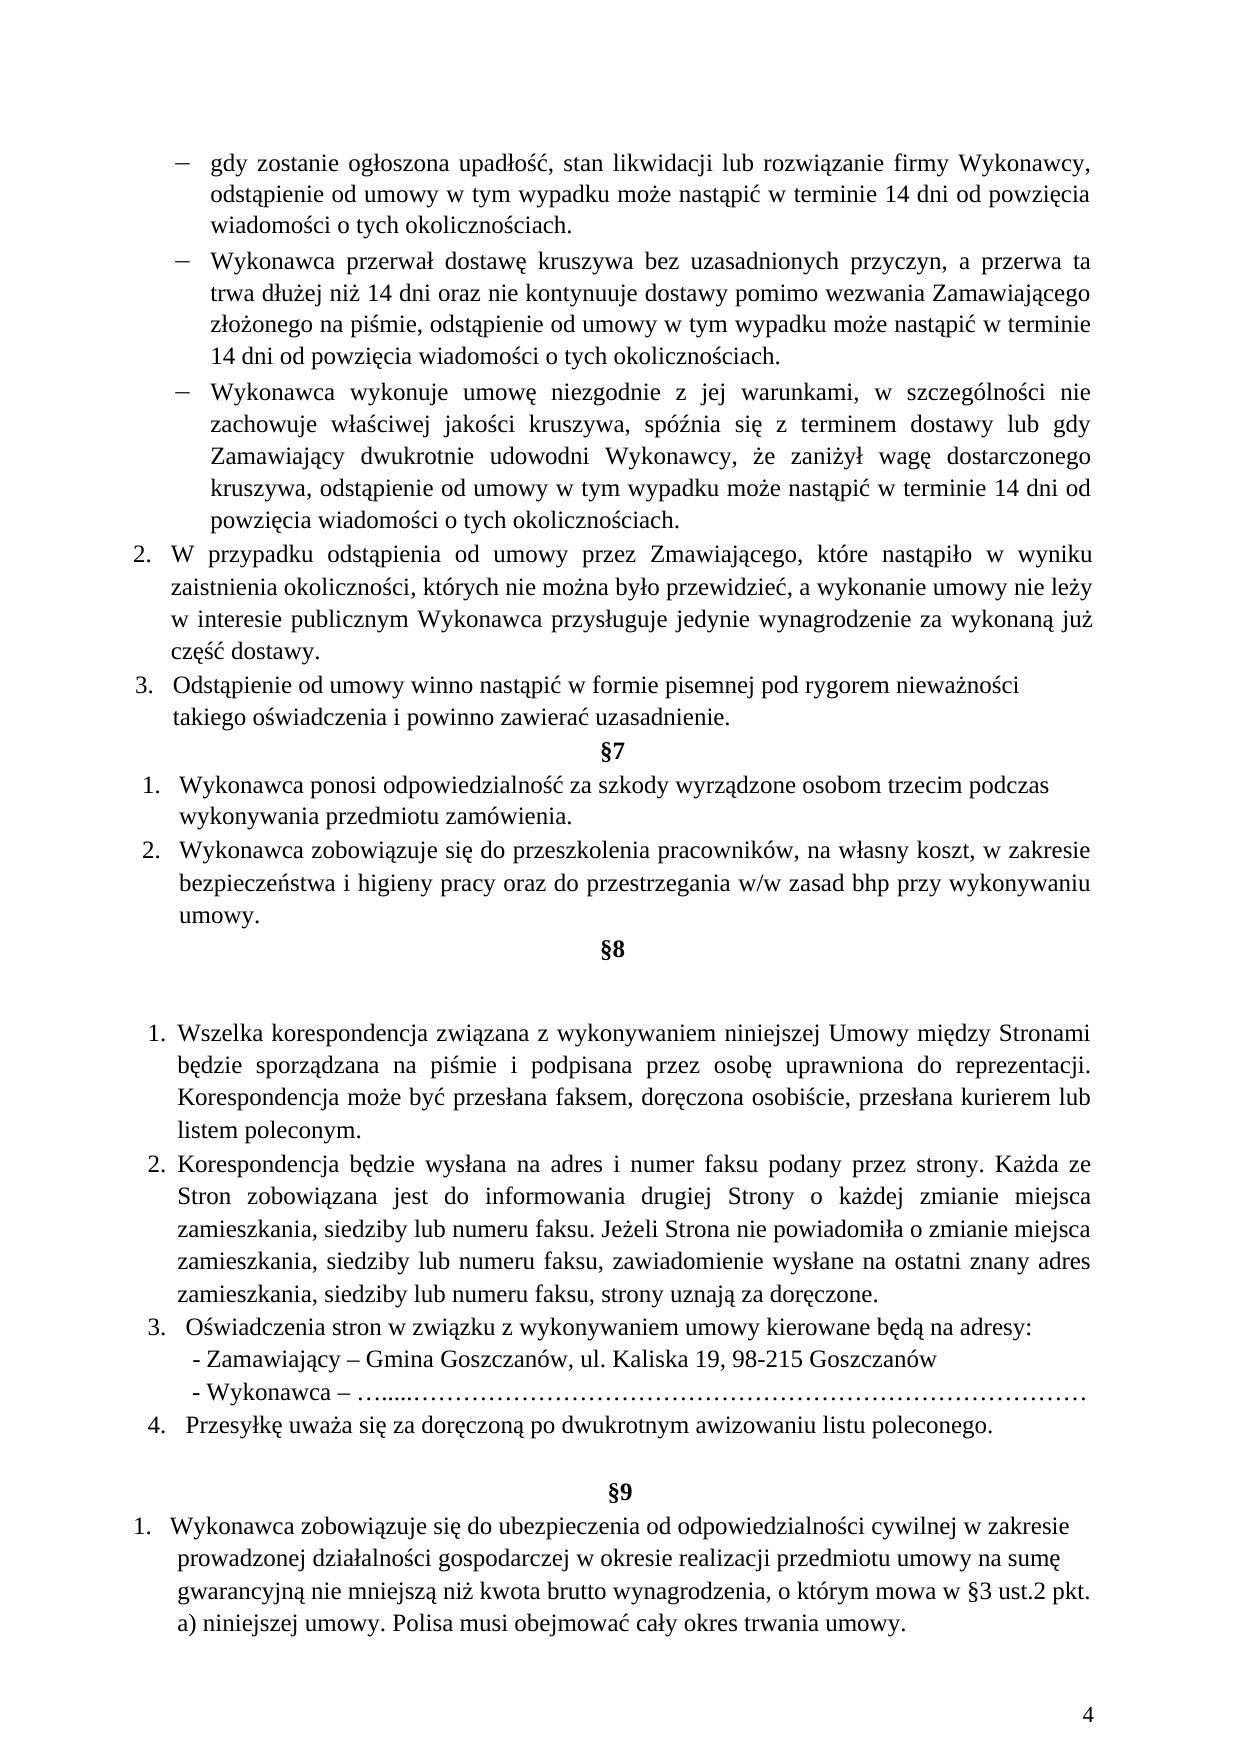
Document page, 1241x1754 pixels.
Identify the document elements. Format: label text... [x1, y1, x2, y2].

list Wykonawca – ….....……………………………………………………………………… [192, 1377, 1094, 1406]
text §9 [133, 1477, 1107, 1506]
text §8 [133, 934, 1092, 963]
list Zamawiający – Gmina Goszczanów, ul. Kaliska 19, 98-215 Goszczanów [192, 1344, 1094, 1373]
list Wszelka korespondencja związana z wykonywaniem niniejszej Umowy między Stronami będzie sporządzana na piśmie i podpisana przez osobę uprawniona do reprezentacji. Korespondencja może być przesłana faksem, doręczona osobiście, przesłana kurierem lub listem poleconym. [147, 1018, 1092, 1143]
list Wykonawca zobowiązuje się do przeszkolenia pracowników, na własny koszt, w zakresie bezpieczeństwa i higieny pracy oraz do przestrzegania w/w zasad bhp przy wykonywaniu umowy. [142, 836, 1092, 929]
list gdy zostanie ogłoszona upadłość, stan likwidacji lub rozwiązanie firmy Wykonawcy, odstąpienie od umowy w tym wypadku może nastąpić w terminie 14 dni od powzięcia wiadomości o tych okolicznościach. [172, 148, 1092, 239]
list Oświadczenia stron w związku z wykonywaniem umowy kierowane będą na adresy: [147, 1312, 1094, 1340]
list Wykonawca zobowiązuje się do ubezpieczenia od odpowiedzialności cywilnej w zakresie prowadzonej działalności gospodarczej w okresie realizacji przedmiotu umowy na sumę gwarancyjną nie mniejszą niż kwota brutto wynagrodzenia, o którym mowa w §3 ust.2 pkt. a) niniejszej umowy. Polisa musi obejmować cały okres trwania umowy. [133, 1511, 1094, 1637]
list Przesyłkę uważa się za doręczoną po dwukrotnym awizowaniu listu poleconego. [147, 1410, 1094, 1439]
list W przypadku odstąpienia od umowy przez Zmawiającego, które nastąpiło w wyniku zaistnienia okoliczności, których nie można było przewidzieć, a wykonanie umowy nie leży w interesie publicznym Wykonawca przysługuje jedynie wynagrodzenie za wykonaną już część dostawy. [133, 539, 1094, 665]
list Odstąpienie od umowy winno nastąpić w formie pisemnej pod rygorem nieważności takiego oświadczenia i powinno zawierać uzasadnienie. [135, 671, 1092, 731]
list Wykonawca ponosi odpowiedzialność za szkody wyrządzone osobom trzecim podczas wykonywania przedmiotu zamówienia. [142, 770, 1092, 830]
list Korespondencja będzie wysłana na adres i numer faksu podany przez strony. Każda ze Stron zobowiązana jest do informowania drugiej Strony o każdej zmianie miejsca zamieszkania, siedziby lub numeru faksu. Jeżeli Strona nie powiadomiła o zmianie miejsca zamieszkania, siedziby lub numeru faksu, zawiadomienie wysłane na ostatni znany adres zamieszkania, siedziby lub numeru faksu, strony uznają za doręczone. [147, 1149, 1092, 1307]
list Wykonawca wykonuje umowę niezgodnie z jej warunkami, w szczególności nie zachowuje właściwej jakości kruszywa, spóźnia się z terminem dostawy lub gdy Zamawiający dwukrotnie udowodni Wykonawcy, że zaniżył wagę dostarczonego kruszywa, odstąpienie od umowy w tym wypadku może nastąpić w terminie 14 dni od powzięcia wiadomości o tych okolicznościach. [172, 377, 1092, 533]
list Wykonawca przerwał dostawę kruszywa bez uzasadnionych przyczyn, a przerwa ta trwa dłużej niż 14 dni oraz nie kontynuuje dostawy pomimo wezwania Zamawiającego złożonego na piśmie, odstąpienie od umowy w tym wypadku może nastąpić w terminie 14 dni od powzięcia wiadomości o tych okolicznościach. [172, 246, 1092, 370]
text §7 [133, 736, 1092, 765]
